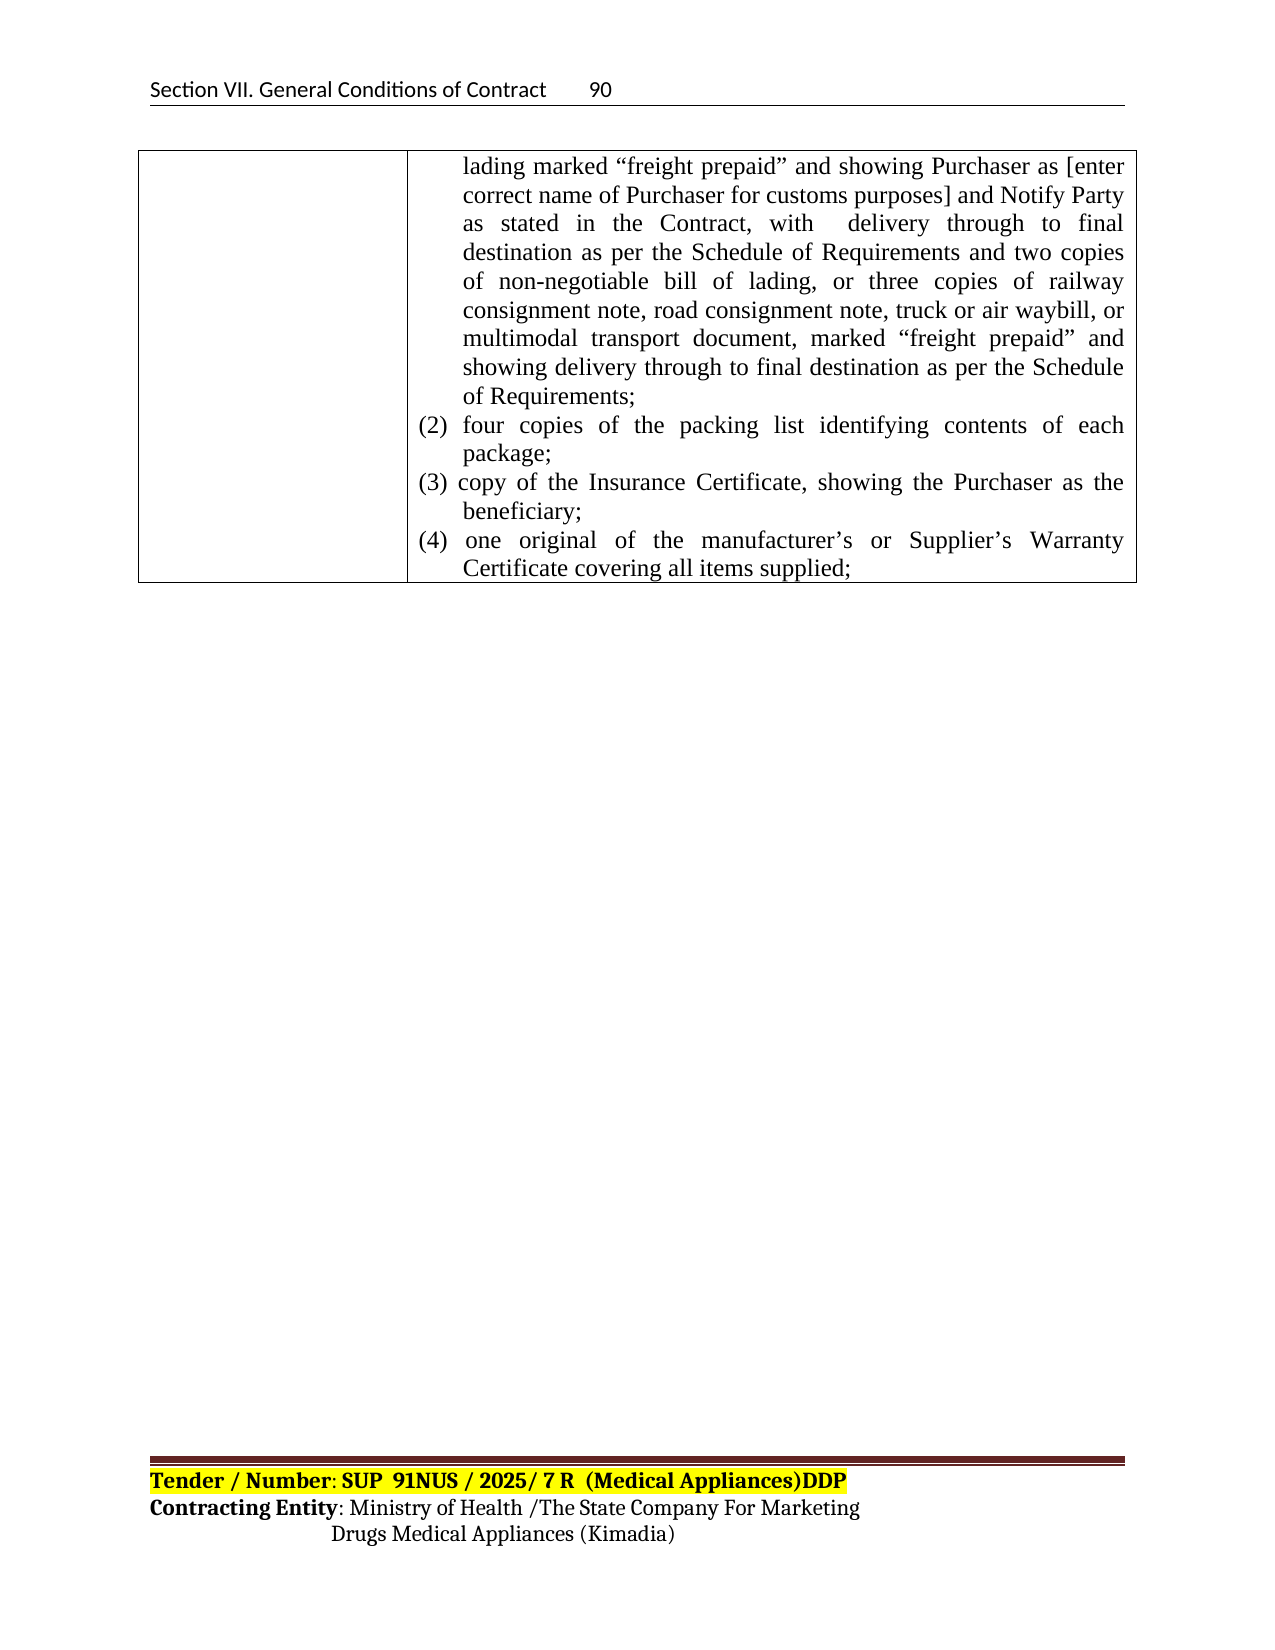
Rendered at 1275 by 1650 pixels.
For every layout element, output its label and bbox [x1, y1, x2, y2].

table_cell [139, 151, 407, 582]
table_cell [408, 151, 1136, 582]
